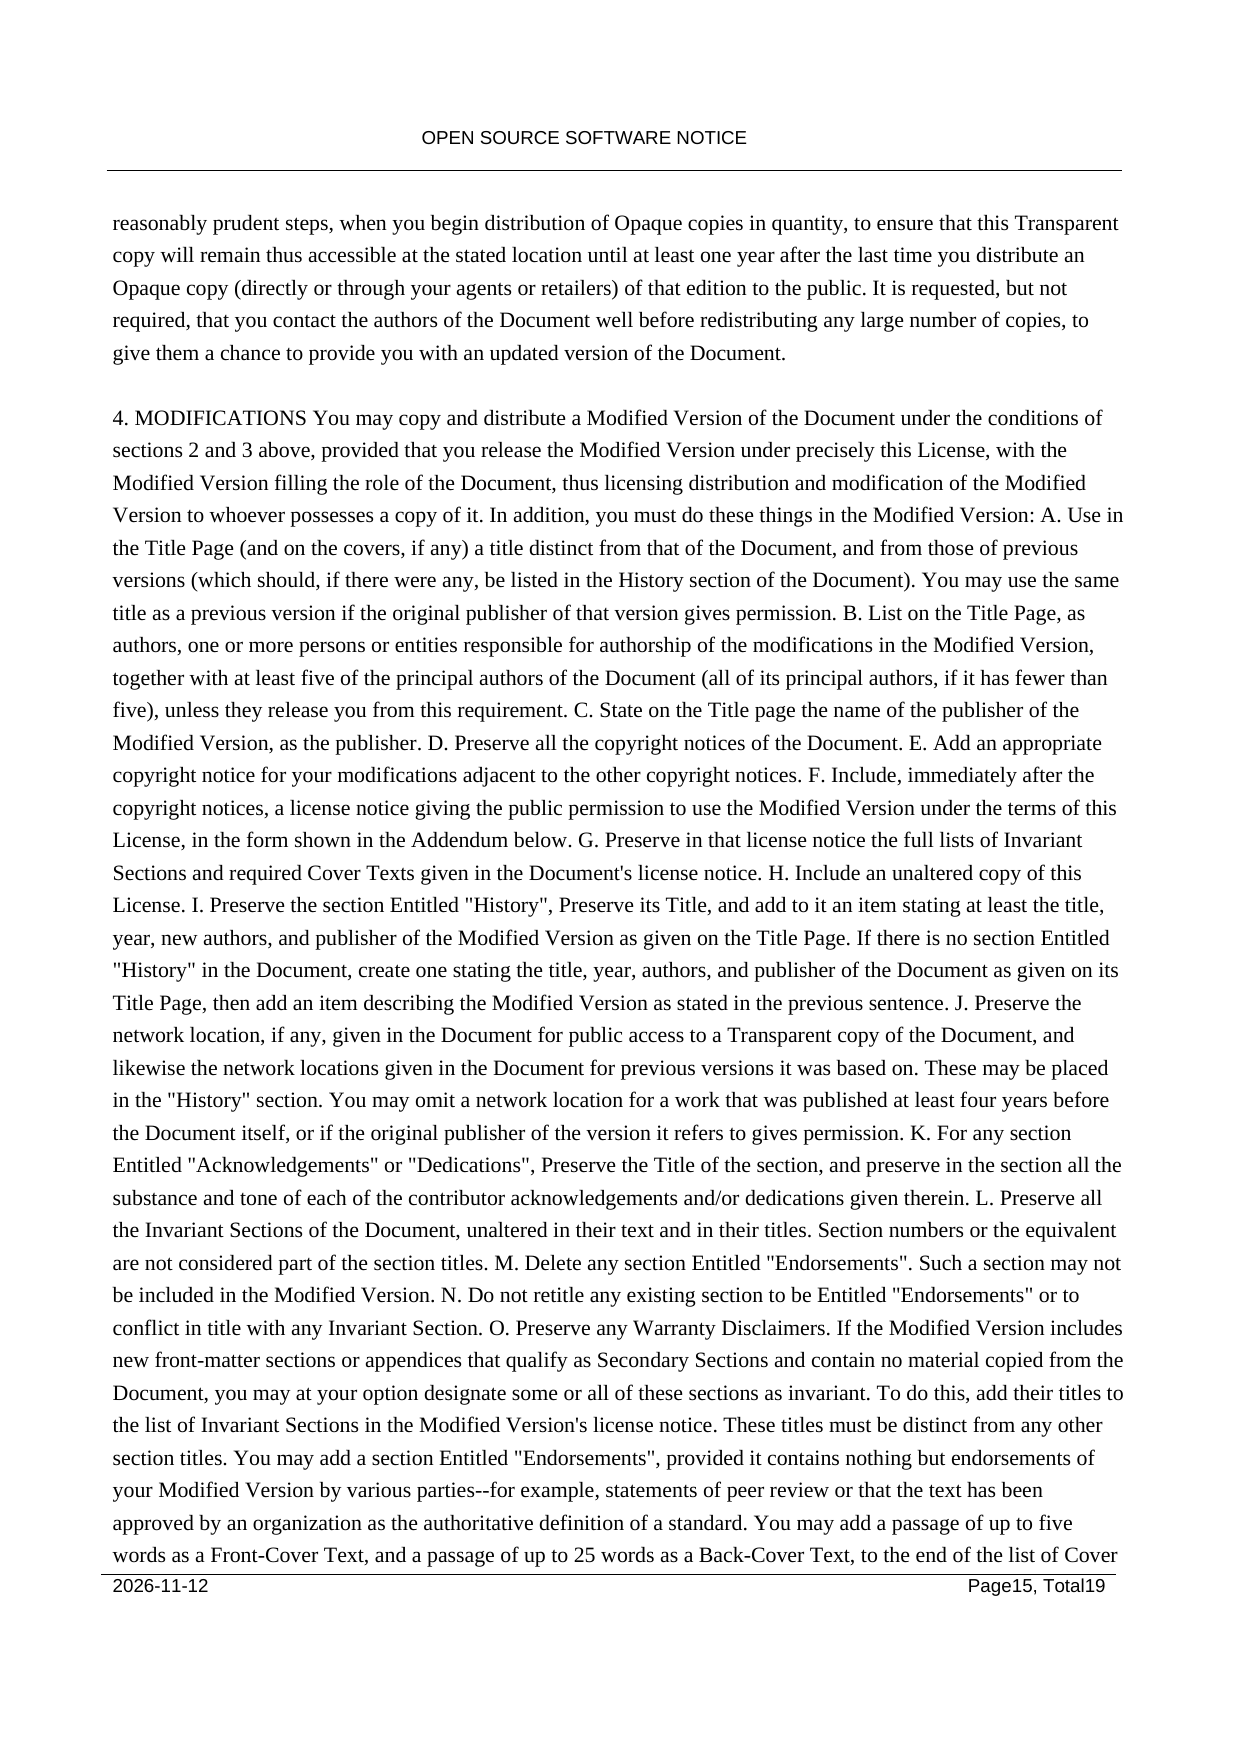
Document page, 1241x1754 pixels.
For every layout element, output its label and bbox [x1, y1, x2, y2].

text [112, 206, 1128, 1571]
